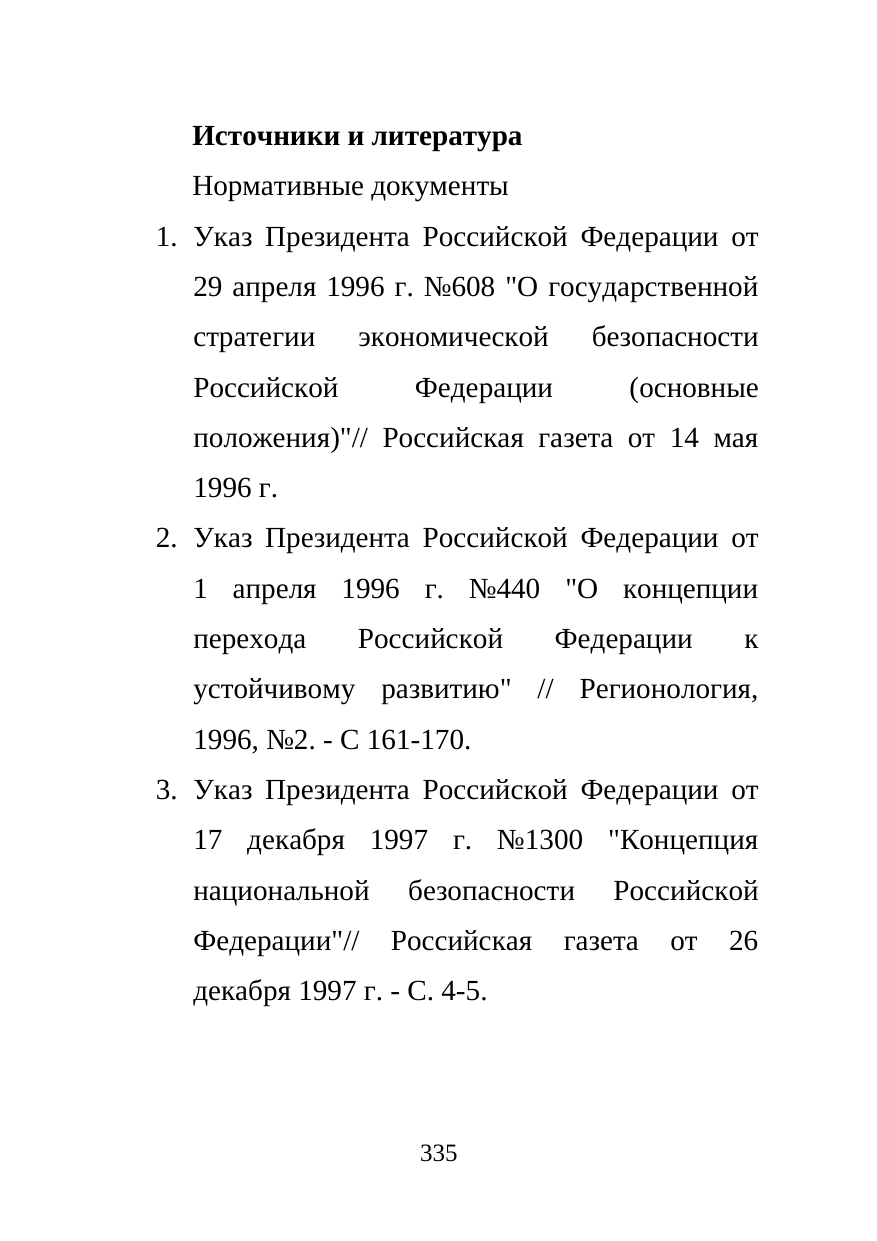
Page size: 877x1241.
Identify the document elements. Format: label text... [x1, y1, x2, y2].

list Указ Президента Российской Федерации от 1 апреля . №440 "О концепции перехода Российской Федерации к устойчивому развитию" // Регионология, 1996, №2. - С 161-170. [156, 521, 759, 755]
text Нормативные документы [118, 168, 759, 202]
list Указ Президента Российской Федерации от 17 декабря . №1300 "Концепция национальной безопасности Российской Федерации"// Российская газета от 26 декабря . - С. 4-5. [156, 772, 759, 1007]
list Указ Президента Российской Федерации от 29 апреля . №608 "О государственной стратегии экономической безопасности Российской Федерации (основные положения)"// Российская газета от 14 мая . [156, 219, 759, 504]
text Источники и литература [118, 118, 759, 152]
